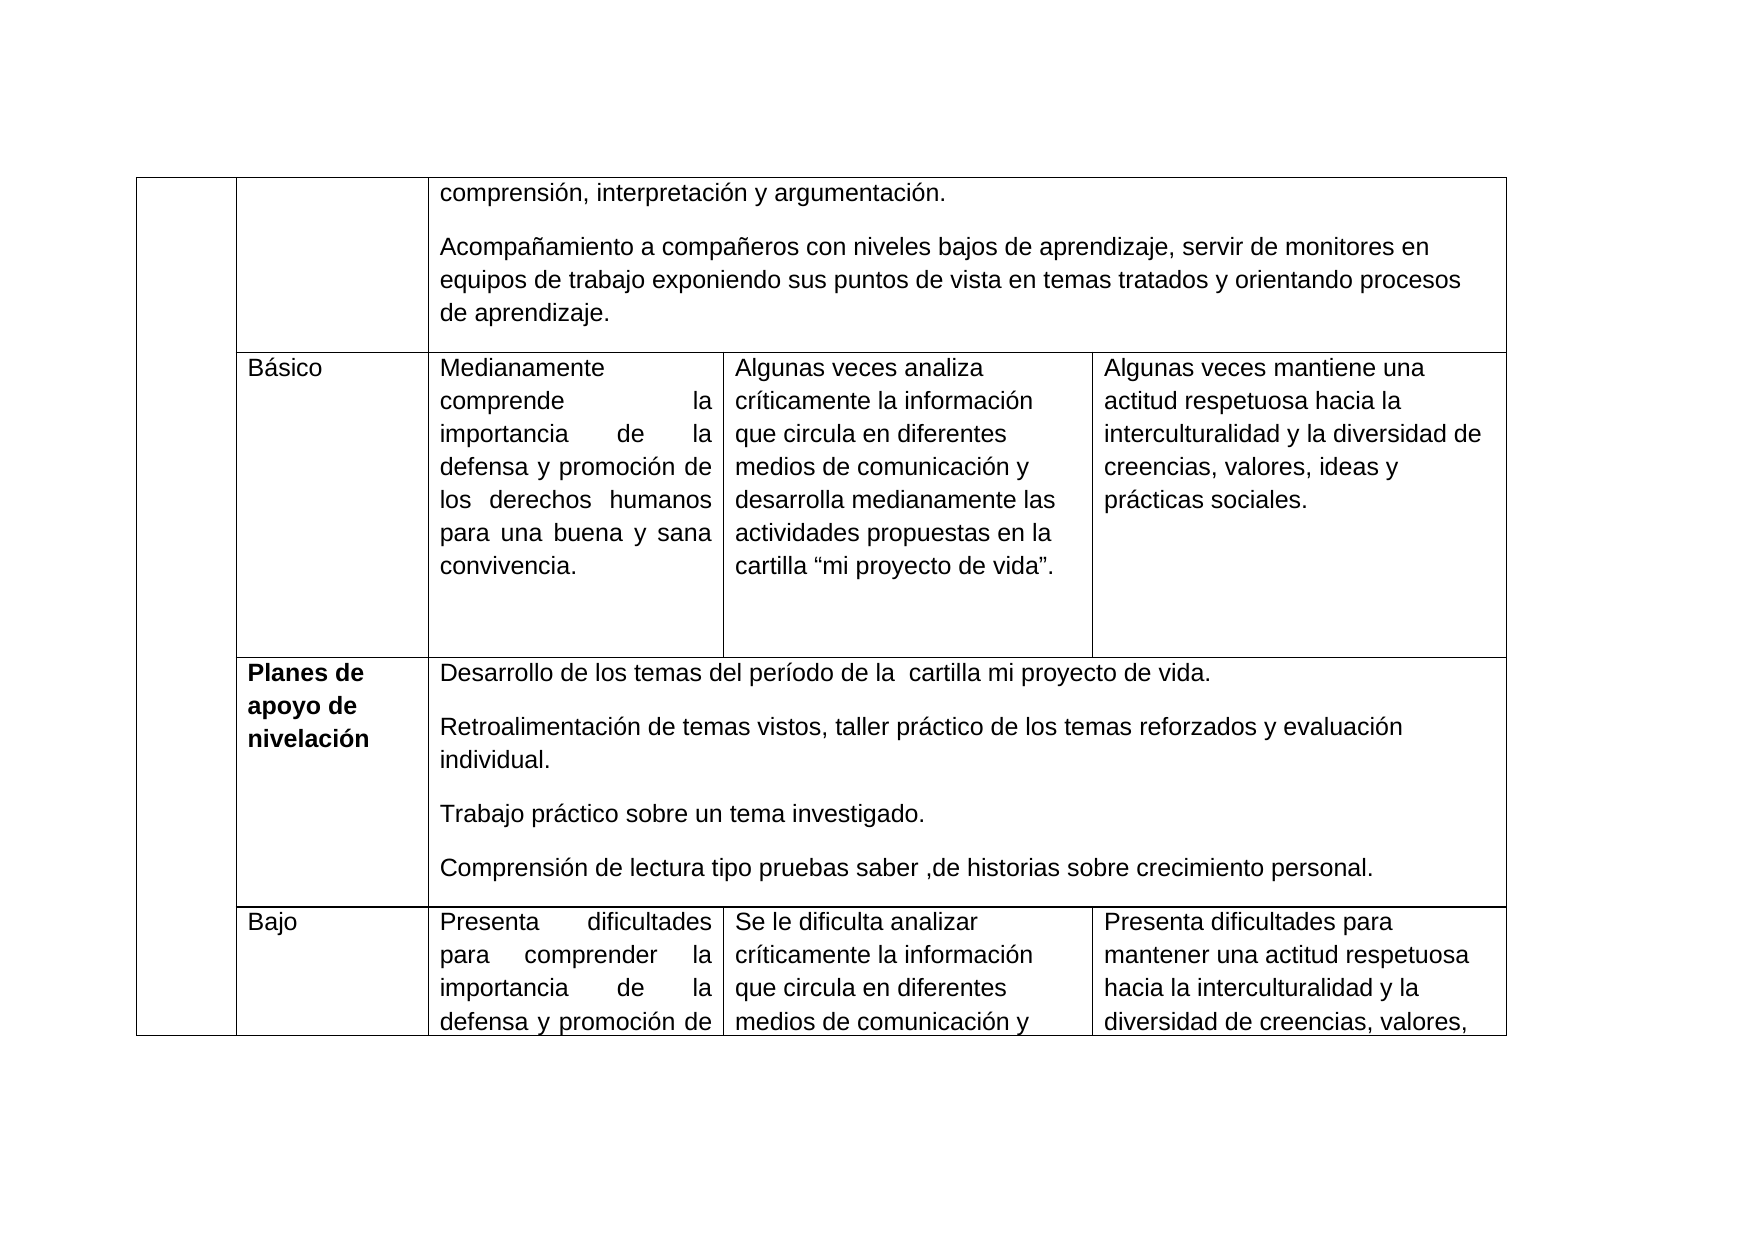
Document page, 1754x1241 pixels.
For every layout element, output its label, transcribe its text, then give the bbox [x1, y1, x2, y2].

table_cell Bajo [237, 908, 428, 1035]
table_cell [237, 178, 428, 352]
table_cell Algunas veces mantiene una actitud respetuosa hacia la interculturalidad y la diversidad de creencias, valores, ideas y prácticas sociales. [1093, 353, 1506, 657]
table_cell Algunas veces analiza críticamente la información que circula en diferentes medios de comunicación y desarrolla medianamente las actividades propuestas en la cartilla “mi proyecto de vida”. [724, 353, 1092, 657]
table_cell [724, 908, 1092, 1035]
table_cell Básico [237, 353, 428, 657]
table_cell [429, 178, 1506, 352]
table_cell Medianamente comprende la importancia de la defensa y promoción de los derechos humanos para una buena y sana convivencia. [429, 353, 723, 657]
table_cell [1093, 908, 1506, 1035]
table_cell Desarrollo de los temas del período de la cartilla mi proyecto de vida. Retroalimentación de temas vistos, taller práctico de los temas reforzados y evaluación individual. Trabajo práctico sobre un tema investigado. Comprensión de lectura tipo pruebas saber ,de historias sobre crecimiento personal. [429, 658, 1506, 906]
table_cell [429, 908, 723, 1035]
table_cell Planes de apoyo de nivelación [237, 658, 428, 906]
